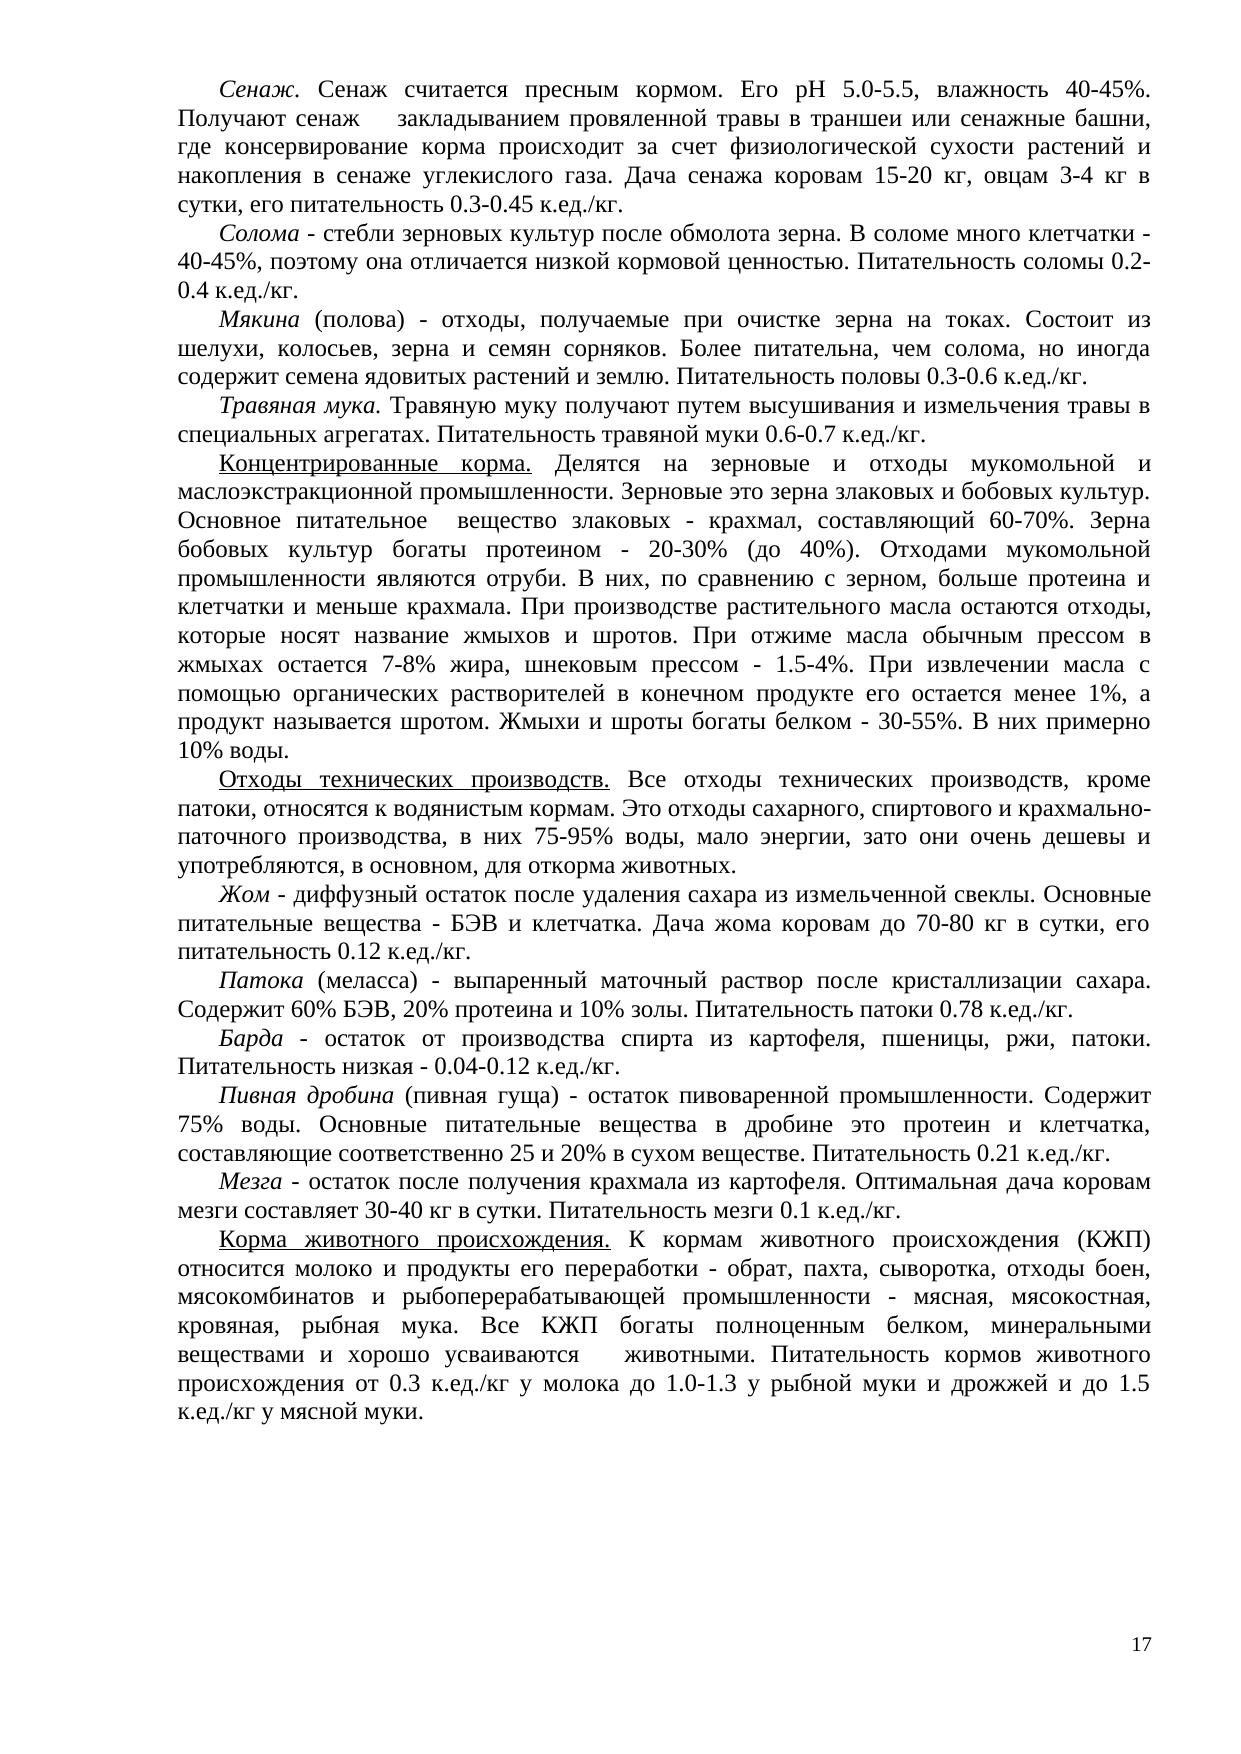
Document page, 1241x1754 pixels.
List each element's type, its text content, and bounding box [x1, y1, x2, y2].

text Сенаж. Сенаж считается пресным кормом. Его рН 5.0-5.5, влажность 40-45%. Получают сенаж закладыванием провяленной травы в траншеи или сенажные башни, где консервирование корма происходит за счет физиологической сухости растений и накопления в сенаже углекислого газа. Дача сенажа коровам 15-, овцам 3- в сутки, его питательность 0.3-0.45 к.ед./кг. [177, 74, 1152, 218]
text Травяная мука. Травяную муку получают путем высушивания и измельчения травы в специальных агрегатах. Питательность травяной муки 0.6-0.7 к.ед./кг. [177, 390, 1152, 448]
text Барда - остаток от производства спирта из картофеля, пшеницы, ржи, патоки. Питательность низкая - 0.04-0.12 к.ед./кг. [177, 1023, 1152, 1080]
text Солома - стебли зерновых культур после обмолота зерна. В соломе много клетчатки - 40-45%, поэтому она отличается низкой кормовой ценностью. Питательность соломы 0.2-0.4 к.ед./кг. [177, 218, 1152, 304]
text Жом - диффузный остаток после удаления сахара из измельченной свеклы. Основные питательные вещества - БЭВ и клетчатка. Дача жома коровам до 70- в сутки, его питательность 0.12 к.ед./кг. [177, 879, 1152, 965]
text Пивная дробина (пивная гуща) - остаток пивоваренной промышленности. Содержит 75% воды. Основные питательные вещества в дробине это протеин и клетчатка, составляющие соответственно 25 и 20% в сухом веществе. Питательность 0.21 к.ед./кг. [177, 1080, 1152, 1166]
text Патока (меласса) - выпаренный маточный раствор после кристаллизации сахара. Содержит 60% БЭВ, 20% протеина и 10% золы. Питательность патоки 0.78 к.ед./кг. [177, 965, 1152, 1023]
text Мезга - остаток после получения крахмала из картофеля. Оптимальная дача коровам мезги составляет 30- в сутки. Питательность мезги 0.1 к.ед./кг. [177, 1166, 1152, 1224]
text Отходы технических производств. Все отходы технических производств, кроме патоки, относятся к водянистым кормам. Это отходы сахарного, спиртового и крахмально-паточного производства, в них 75-95% воды, мало энергии, зато они очень дешевы и употребляются, в основном, для откорма животных. [177, 764, 1152, 879]
text Концентрированные корма. Делятся на зерновые и отходы мукомольной и маслоэкстракционной промышленности. Зерновые это зерна злаковых и бобовых культур. Основное питательное вещество злаковых - крахмал, составляющий 60-70%. Зерна бобовых культур богаты протеином - 20-30% (до 40%). Отходами мукомольной промышленности являются отруби. В них, по сравнению с зерном, больше протеина и клетчатки и меньше крахмала. При производстве растительного масла остаются отходы, которые носят название жмыхов и шротов. При отжиме масла обычным прессом в жмыхах остается 7-8% жира, шнековым прессом - 1.5-4%. При извлечении масла с помощью органических растворителей в конечном продукте его остается менее 1%, а продукт называется шротом. Жмыхи и шроты богаты белком - 30-55%. В них примерно 10% воды. [177, 448, 1152, 764]
text Корма животного происхождения. К кормам животного происхождения (КЖП) относится молоко и продукты его переработки - обрат, пахта, сыворотка, отходы боен, мясокомбинатов и рыбоперерабатывающей промышленности - мясная, мясокостная, кровяная, рыбная мука. Все КЖП богаты полноценным белком, минеральными веществами и хорошо усваиваются животными. Питательность кормов животного происхождения от 0.3 к.ед./кг у молока до 1.0-1.3 у рыбной муки и дрожжей и до 1.5 к.ед./кг у мясной муки. [177, 1224, 1152, 1425]
text Мякина (полова) - отходы, получаемые при очистке зерна на токах. Состоит из шелухи, колосьев, зерна и семян сорняков. Более питательна, чем солома, но иногда содержит семена ядовитых растений и землю. Питательность половы 0.3-0.6 к.ед./кг. [177, 304, 1152, 390]
